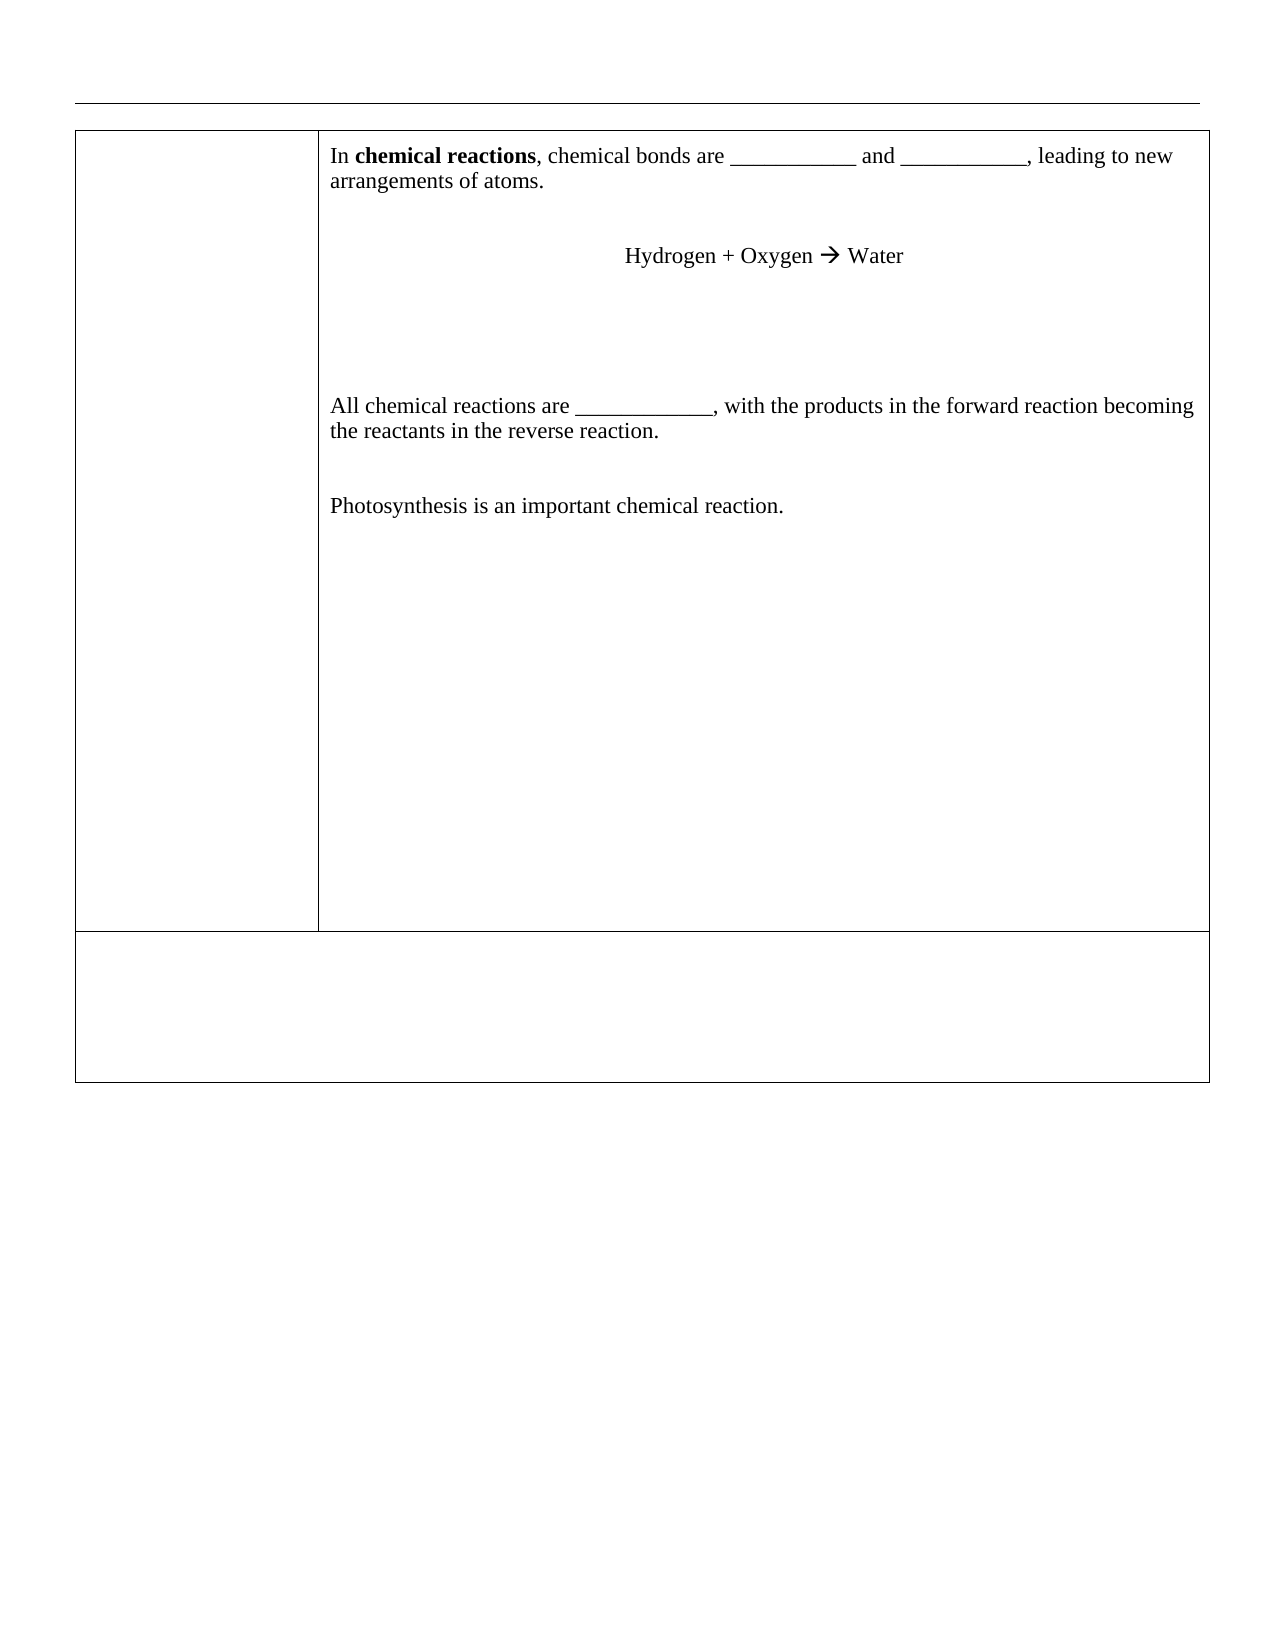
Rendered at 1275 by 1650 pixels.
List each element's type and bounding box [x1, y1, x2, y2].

table_cell [76, 932, 1209, 1082]
table_cell [319, 131, 1209, 931]
table_cell [76, 131, 318, 931]
